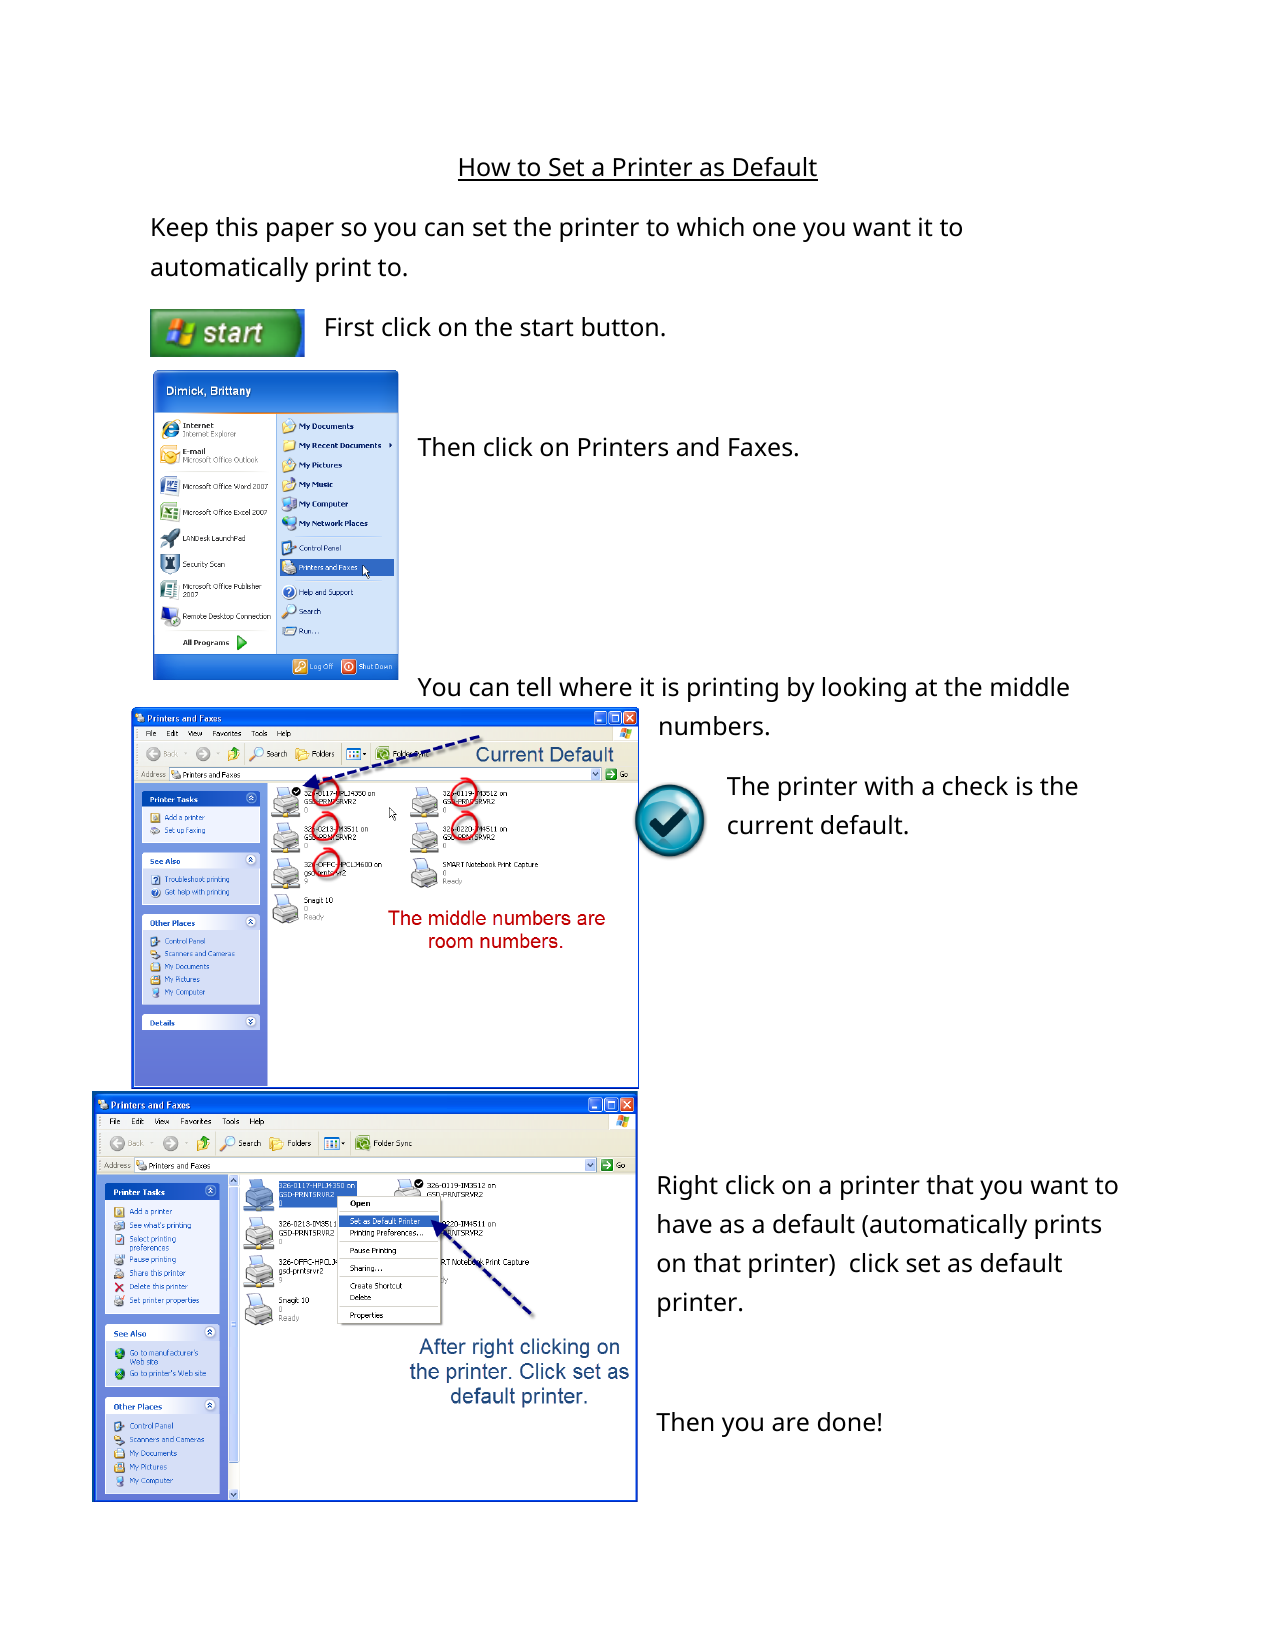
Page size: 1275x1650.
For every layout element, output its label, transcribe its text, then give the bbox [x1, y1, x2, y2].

text Then click on Printers and Faxes. [399, 429, 1125, 463]
text First click on the start button. [305, 309, 1125, 343]
text How to Set a Printer as Default [150, 150, 1125, 184]
picture [153, 370, 399, 680]
text The printer with a check is the current default. [639, 768, 1125, 842]
picture [150, 309, 305, 357]
text Right click on a printer that you want to have as a default (automatically prints on that printer) click set as default printer. [638, 1167, 1125, 1319]
picture [92, 1091, 638, 1502]
text Then you are done! [638, 1405, 1125, 1439]
picture [131, 707, 708, 1089]
text Keep this paper so you can set the printer to which one you want it to automatically print to. [150, 210, 1125, 283]
text You can tell where it is printing by looking at the middle numbers. [150, 669, 1125, 742]
